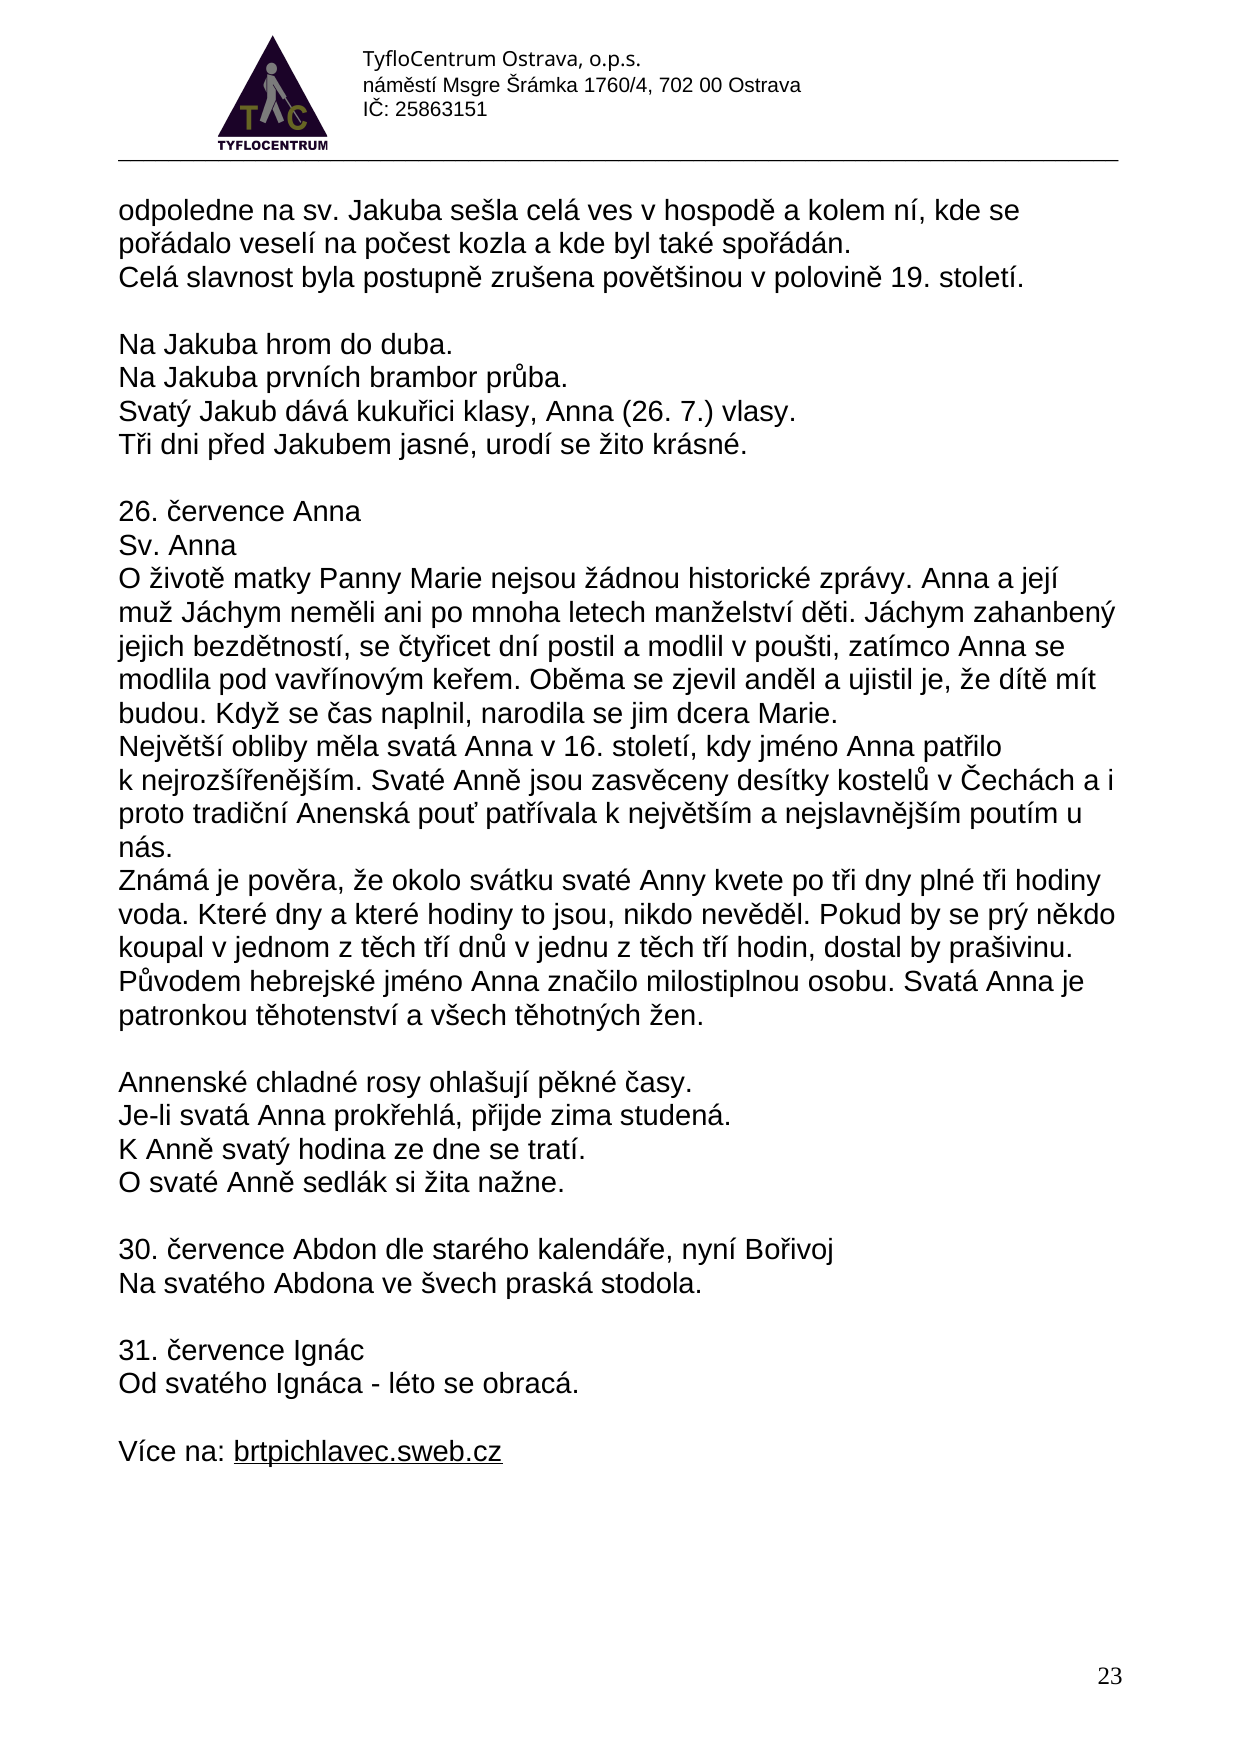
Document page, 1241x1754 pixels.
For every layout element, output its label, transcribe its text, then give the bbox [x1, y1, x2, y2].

text Od svatého Ignáca - léto se obracá. [118, 1366, 1122, 1400]
text Je-li svatá Anna prokřehlá, přijde zima studená. [118, 1098, 1122, 1132]
text Více na: brtpichlavec.sweb.cz [118, 1433, 1122, 1467]
text Původem hebrejské jméno Anna značilo milostiplnou osobu. Svatá Anna je patronkou těhotenství a všech těhotných žen. [118, 964, 1122, 1031]
text K Anně svatý hodina ze dne se tratí. [118, 1132, 1122, 1165]
text 26. července Anna [118, 494, 1122, 528]
text Celá slavnost byla postupně zrušena povětšinou v polovině 19. století. [118, 259, 1122, 293]
text Na Jakuba prvních brambor průba. [118, 360, 1122, 394]
text Sv. Anna [118, 528, 1122, 561]
text O svaté Anně sedlák si žita nažne. [118, 1165, 1122, 1199]
text Tři dni před Jakubem jasné, urodí se žito krásné. [118, 427, 1122, 461]
text Svatý Jakub dává kukuřici klasy, Anna (26. 7.) vlasy. [118, 394, 1122, 427]
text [118, 192, 1122, 259]
text Na Jakuba hrom do duba. [118, 327, 1122, 360]
text O životě matky Panny Marie nejsou žádnou historické zprávy. Anna a její muž Jáchym neměli ani po mnoha letech manželství děti. Jáchym zahanbený jejich bezdětností, se čtyřicet dní postil a modlil v poušti, zatímco Anna se modlila pod vavřínovým keřem. Oběma se zjevil anděl a ujistil je, že dítě mít budou. Když se čas naplnil, narodila se jim dcera Marie. [118, 561, 1122, 729]
text 30. července Abdon dle starého kalendáře, nyní Bořivoj [118, 1232, 1122, 1266]
text Annenské chladné rosy ohlašují pěkné časy. [118, 1064, 1122, 1098]
text Největší obliby měla svatá Anna v 16. století, kdy jméno Anna patřilo k nejrozšířenějším. Svaté Anně jsou zasvěceny desítky kostelů v Čechách a i proto tradiční Anenská pouť patřívala k největším a nejslavnějším poutím u nás. [118, 729, 1122, 863]
text 31. července Ignác [118, 1333, 1122, 1366]
text Známá je pověra, že okolo svátku svaté Anny kvete po tři dny plné tři hodiny voda. Které dny a které hodiny to jsou, nikdo nevěděl. Pokud by se prý někdo koupal v jednom z těch tří dnů v jednu z těch tří hodin, dostal by prašivinu. [118, 863, 1122, 964]
text Na svatého Abdona ve švech praská stodola. [118, 1266, 1122, 1299]
